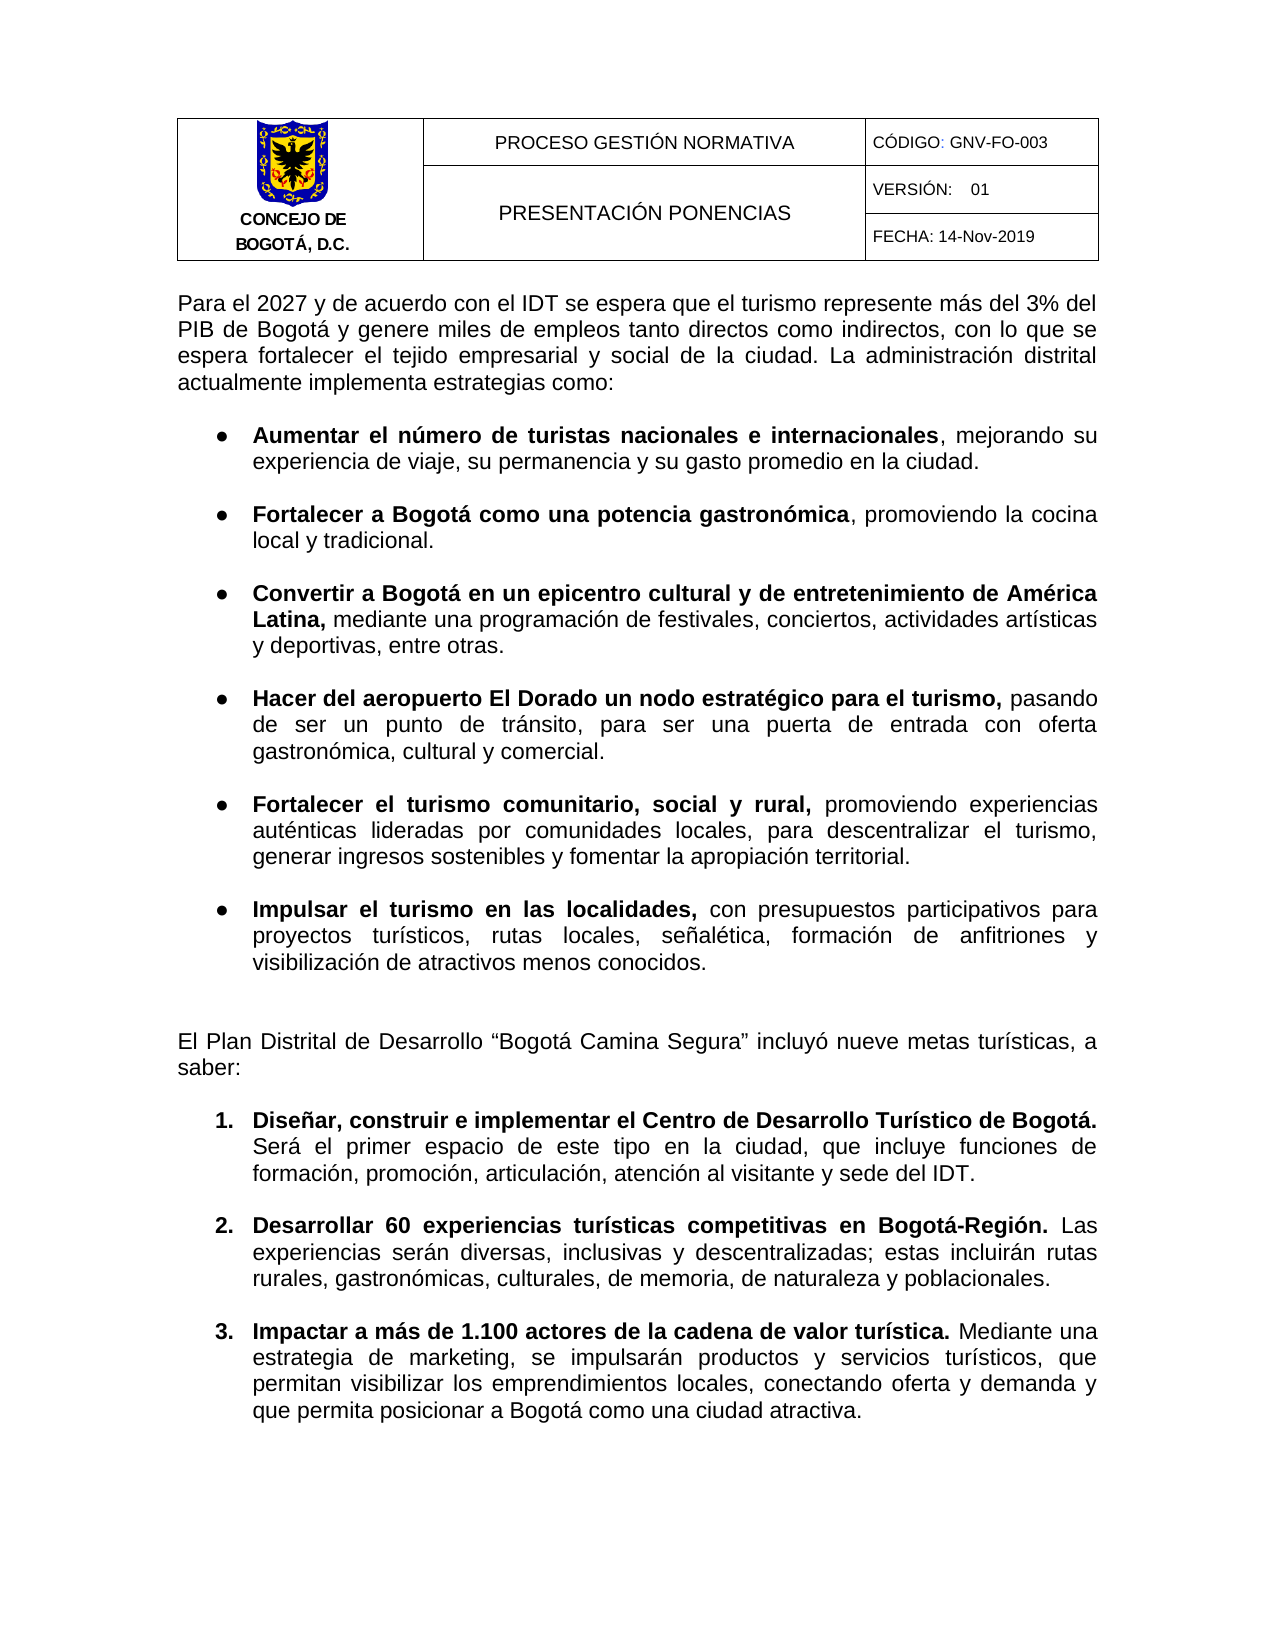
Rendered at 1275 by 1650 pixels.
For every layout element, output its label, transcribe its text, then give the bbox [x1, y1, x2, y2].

list Diseñar, construir e implementar el Centro de Desarrollo Turístico de Bogotá. Será el primer espacio de este tipo en la ciudad, que incluye funciones de formación, promoción, articulación, atención al visitante y sede del IDT. [215, 1107, 1098, 1186]
list Impactar a más de 1.100 actores de la cadena de valor turística. Mediante una estrategia de marketing, se impulsarán productos y servicios turísticos, que permitan visibilizar los emprendimientos locales, conectando oferta y demanda y que permita posicionar a Bogotá como una ciudad atractiva. [215, 1318, 1098, 1423]
list Hacer del aeropuerto El Dorado un nodo estratégico para el turismo, pasando de ser un punto de tránsito, para ser una puerta de entrada con oferta gastronómica, cultural y comercial. [215, 685, 1098, 764]
text El Plan Distrital de Desarrollo “Bogotá Camina Segura” incluyó nueve metas turísticas, a saber: [177, 1028, 1098, 1080]
text Para el 2027 y de acuerdo con el IDT se espera que el turismo represente más del 3% del PIB de Bogotá y genere miles de empleos tanto directos como indirectos, con lo que se espera fortalecer el tejido empresarial y social de la ciudad. La administración distrital actualmente implementa estrategias como: [177, 290, 1098, 395]
list Desarrollar 60 experiencias turísticas competitivas en Bogotá-Región. Las experiencias serán diversas, inclusivas y descentralizadas; estas incluirán rutas rurales, gastronómicas, culturales, de memoria, de naturaleza y poblacionales. [215, 1212, 1098, 1291]
list Convertir a Bogotá en un epicentro cultural y de entretenimiento de América Latina, mediante una programación de festivales, conciertos, actividades artísticas y deportivas, entre otras. [215, 580, 1098, 659]
list Fortalecer a Bogotá como una potencia gastronómica, promoviendo la cocina local y tradicional. [215, 501, 1098, 553]
list Impulsar el turismo en las localidades, con presupuestos participativos para proyectos turísticos, rutas locales, señalética, formación de anfitriones y visibilización de atractivos menos conocidos. [215, 896, 1098, 975]
list Fortalecer el turismo comunitario, social y rural, promoviendo experiencias auténticas lideradas por comunidades locales, para descentralizar el turismo, generar ingresos sostenibles y fomentar la apropiación territorial. [215, 791, 1098, 869]
list Aumentar el número de turistas nacionales e internacionales, mejorando su experiencia de viaje, su permanencia y su gasto promedio en la ciudad. [215, 422, 1098, 474]
